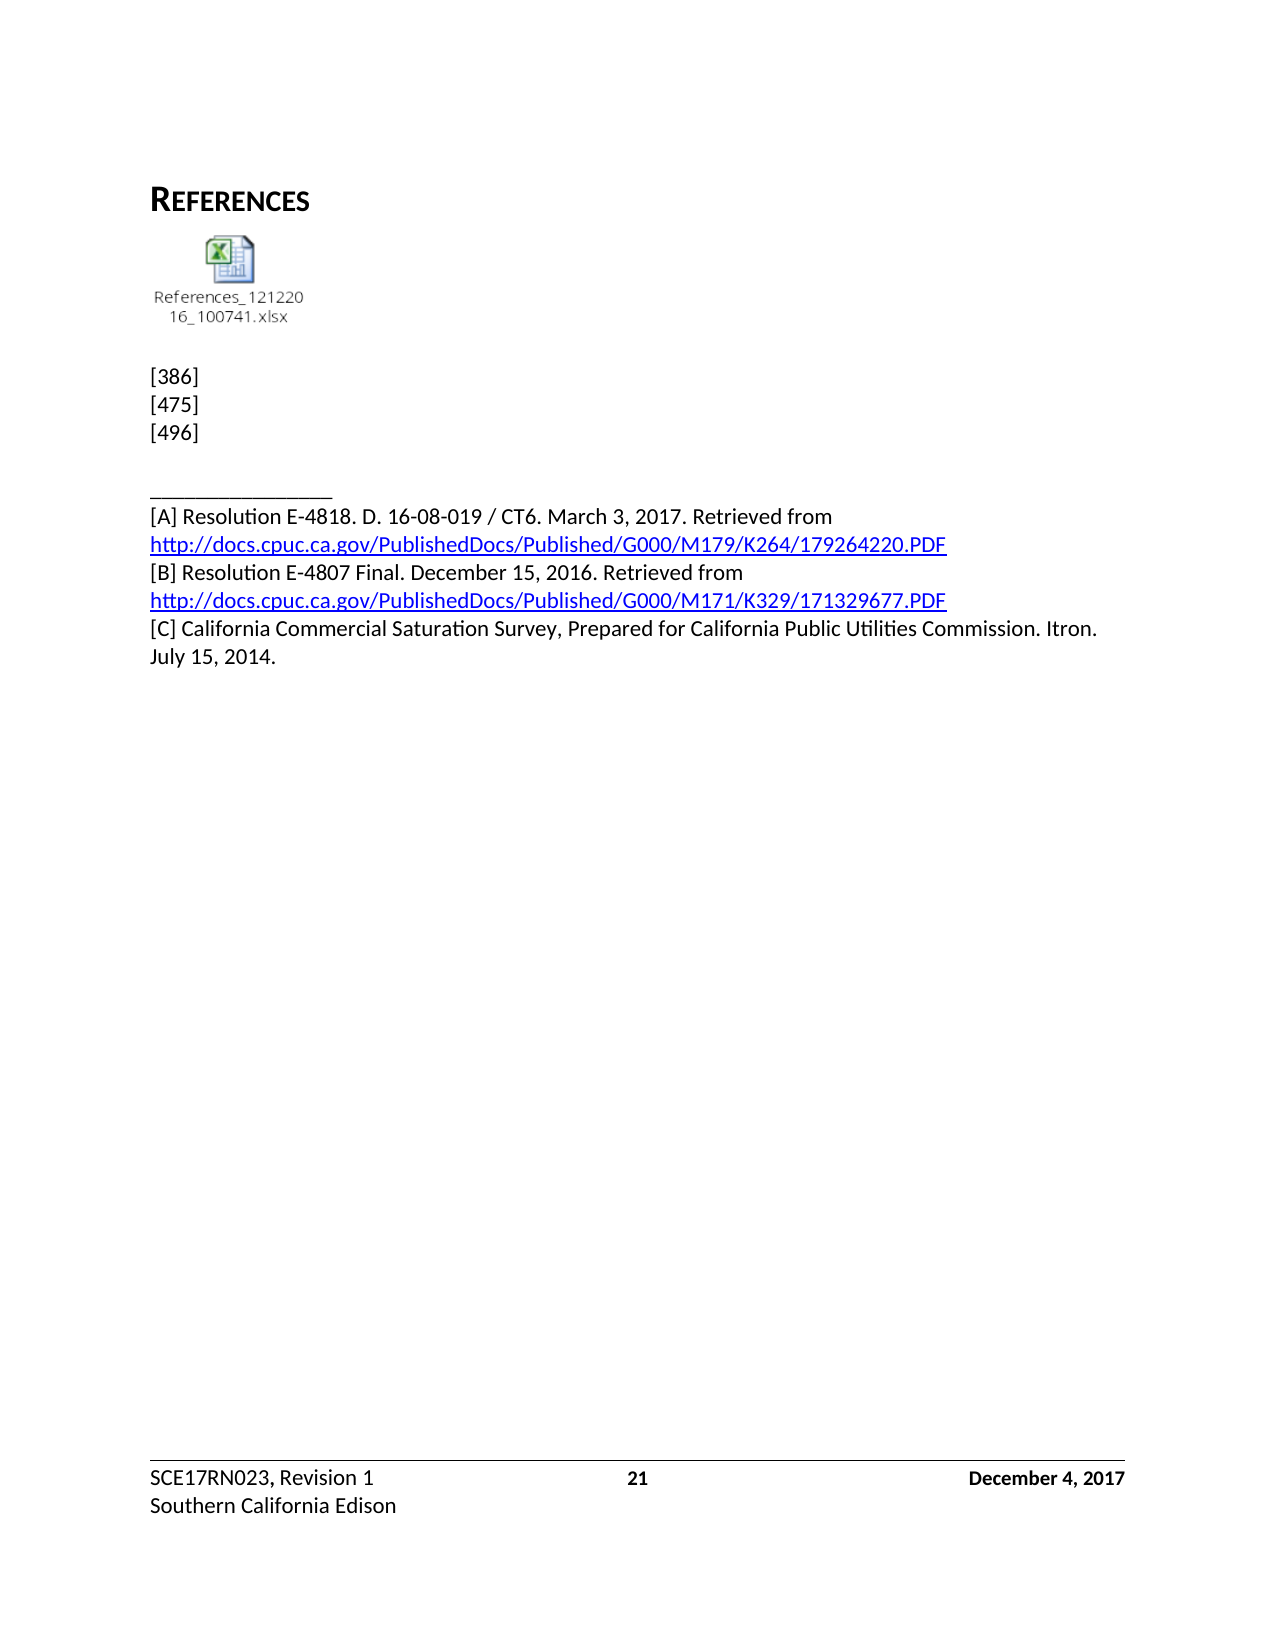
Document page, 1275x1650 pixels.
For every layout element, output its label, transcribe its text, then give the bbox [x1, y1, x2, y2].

text [496] [150, 418, 1125, 446]
text ________________ [150, 474, 1125, 502]
text [475] [150, 390, 1125, 418]
subtitle References [150, 175, 1125, 221]
text [386] [150, 362, 1125, 390]
text [B] Resolution E-4807 Final. December 15, 2016. Retrieved from http://docs.cpuc.ca.gov/PublishedDocs/Published/G000/M171/K329/171329677.PDF [150, 558, 1125, 614]
text [C] California Commercial Saturation Survey, Prepared for California Public Utilities Commission. Itron. July 15, 2014. [150, 614, 1125, 670]
text [A] Resolution E-4818. D. 16-08-019 / CT6. March 3, 2017. Retrieved from http://docs.cpuc.ca.gov/PublishedDocs/Published/G000/M179/K264/179264220.PDF [150, 502, 1125, 558]
